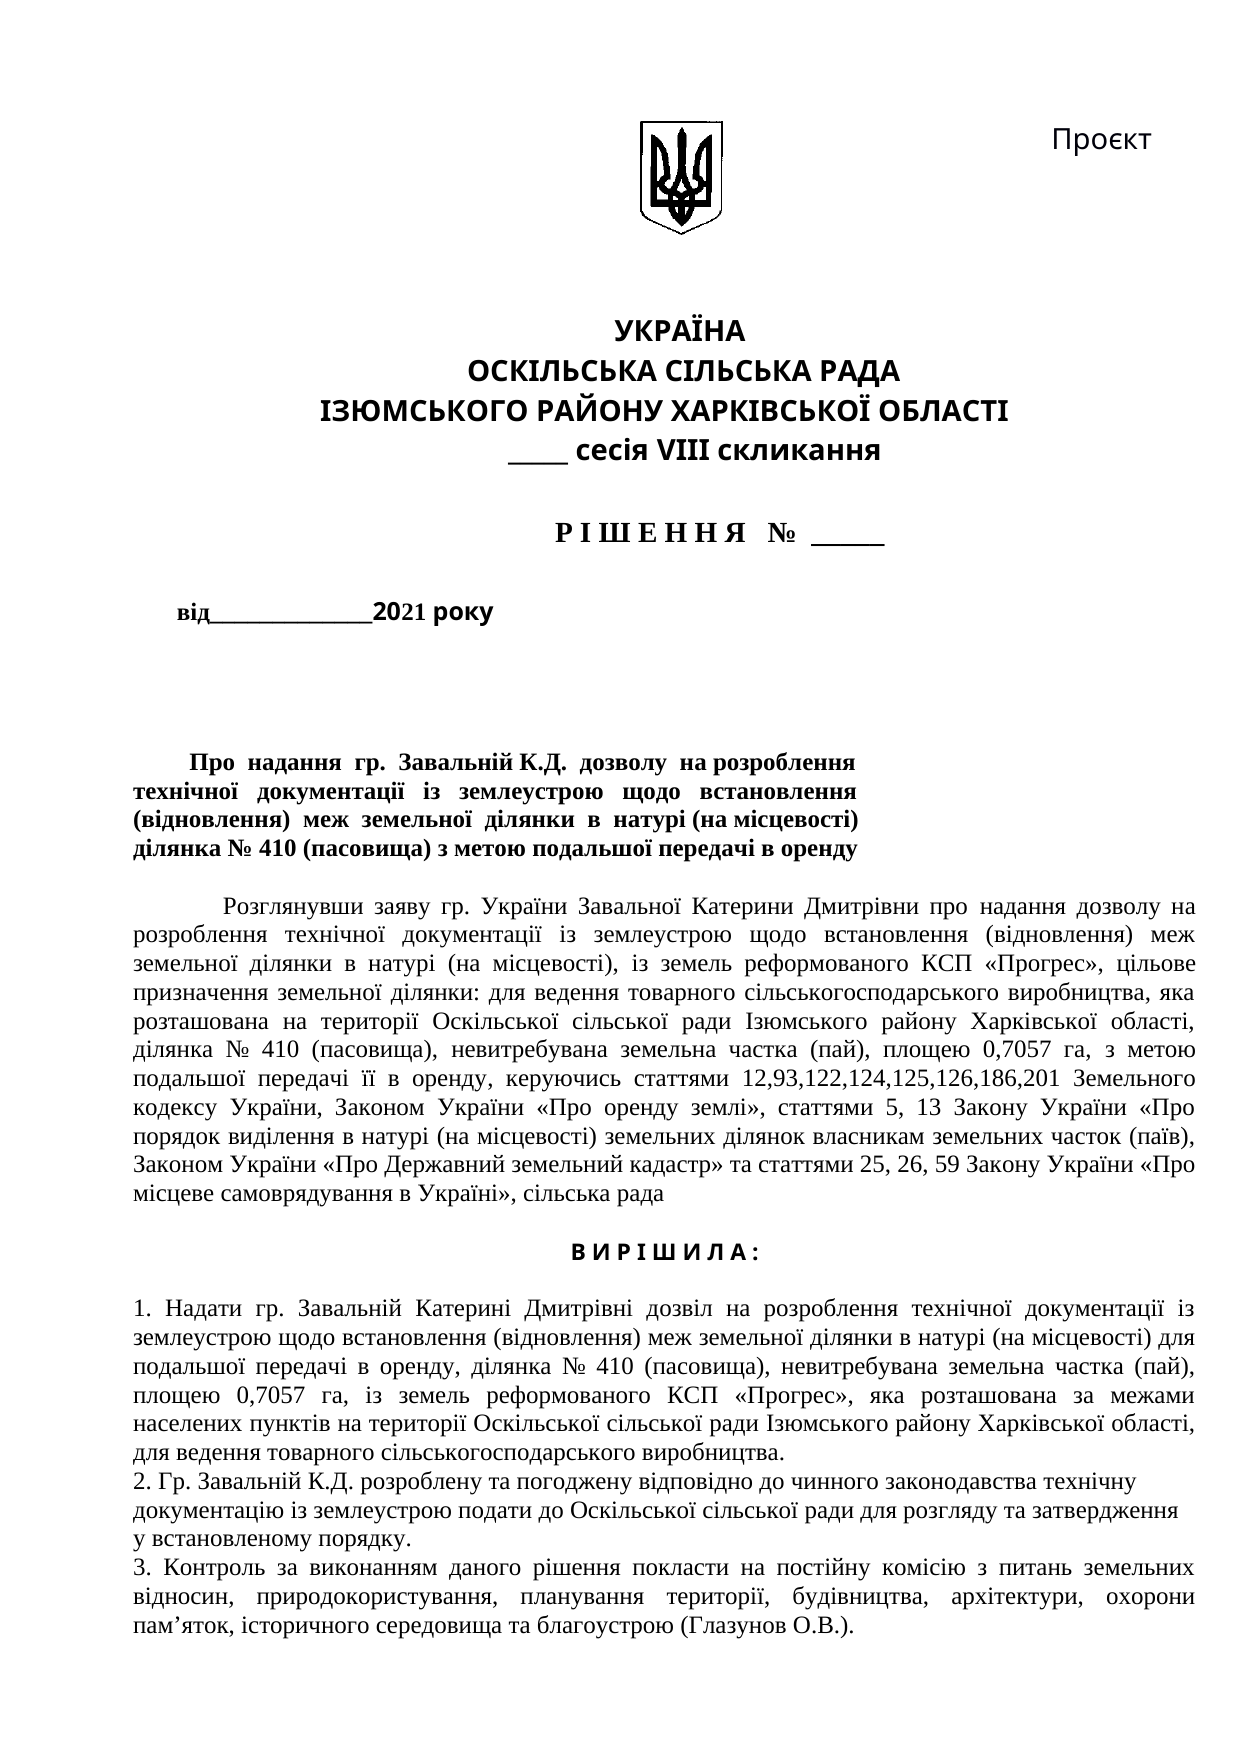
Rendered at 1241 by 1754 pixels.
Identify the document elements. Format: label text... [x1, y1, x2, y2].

text Про надання гр. Завальній К.Д. дозволу на розроблення [133, 747, 1196, 776]
text _____ сесія VІІІ скликання [133, 429, 1196, 469]
text (відновлення) меж земельної ділянки в натурі (на місцевості) [133, 804, 1196, 833]
text ділянка № 410 (пасовища) з метою подальшої передачі в оренду [133, 833, 1196, 862]
text В И Р І Ш И Л А : [133, 1236, 1196, 1267]
text 3. Контроль за виконанням даного рішення покласти на постійну комісію з питань земельних відносин, природокористування, планування території, будівництва, архітектури, охорони пам’яток, історичного середовища та благоустрою (Глазунов О.В.). [133, 1552, 1196, 1638]
text УКРАЇНА [133, 310, 1196, 350]
text ІЗЮМСЬКОГО РАЙОНУ ХАРКІВСЬКОЇ ОБЛАСТІ [133, 390, 1196, 429]
text технічної документації із землеустрою щодо встановлення [133, 776, 1196, 804]
text 1. Надати гр. Завальній Катерині Дмитрівні дозвіл на розроблення технічної документації із землеустрою щодо встановлення (відновлення) меж земельної ділянки в натурі (на місцевості) для подальшої передачі в оренду, ділянка № 410 (пасовища), невитребувана земельна частка (пай), площею 0,7057 га, із земель реформованого КСП «Прогрес», яка розташована за межами населених пунктів на території Оскільської сільської ради Ізюмського району Харківської області, для ведення товарного сільськогосподарського виробництва. [133, 1293, 1196, 1466]
text Розглянувши заяву гр. України Завальної Катерини Дмитрівни про надання дозволу на розроблення технічної документації із землеустрою щодо встановлення (відновлення) меж земельної ділянки в натурі (на місцевості), із земель реформованого КСП «Прогрес», цільове призначення земельної ділянки: для ведення товарного сільськогосподарського виробництва, яка розташована на території Оскільської сільської ради Ізюмського району Харківської області, ділянка № 410 (пасовища), невитребувана земельна частка (пай), площею 0,7057 га, з метою подальшої передачі її в оренду, керуючись статтями 12,93,122,124,125,126,186,201 Земельного кодексу України, Законом України «Про оренду землі», статтями 5, 13 Закону України «Про порядок виділення в натурі (на місцевості) земельних ділянок власникам земельних часток (паїв), Законом України «Про Державний земельний кадастр» та статтями 25, 26, 59 Закону України «Про місцеве самоврядування в Україні», сільська рада [133, 891, 1196, 1207]
text 2. Гр. Завальній К.Д. розроблену та погоджену відповідно до чинного законодавства технічну документацію із землеустрою подати до Оскільської сільської ради для розгляду та затвердження у встановленому порядку. [133, 1466, 1196, 1552]
text від_____________2021 року [133, 594, 1196, 628]
table_header Проєкт [144, 118, 1163, 310]
text ОСКІЛЬСЬКА СІЛЬСЬКА РАДА [133, 350, 1196, 390]
text Р І Ш Е Н Н Я № _____ [183, 515, 1196, 548]
